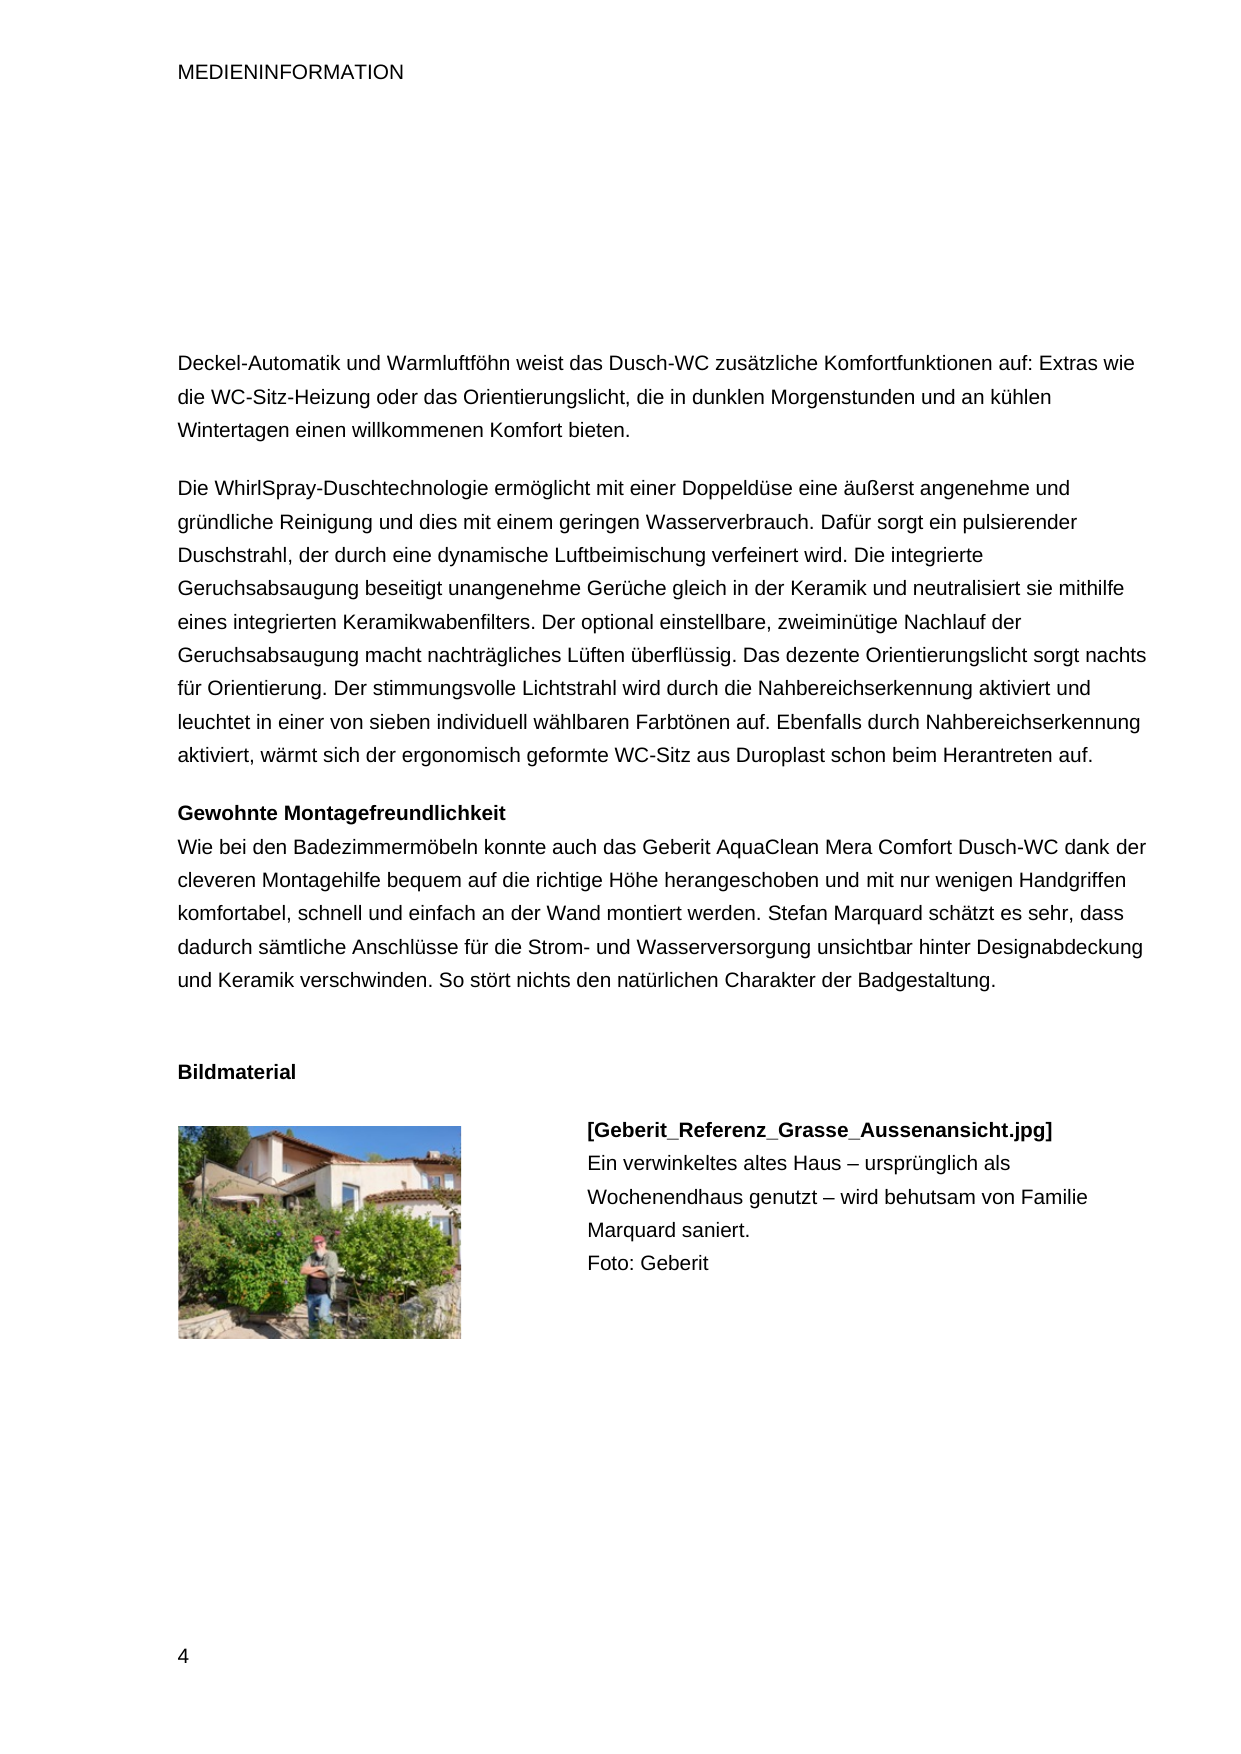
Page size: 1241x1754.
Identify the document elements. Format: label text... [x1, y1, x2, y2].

table_header [177, 1111, 576, 1344]
text Gewohnte Montagefreundlichkeit Wie bei den Badezimmermöbeln konnte auch das Geberit AquaClean Mera Comfort Dusch-WC dank der cleveren Montagehilfe bequem auf die richtige Höhe herangeschoben und mit nur wenigen Handgriffen komfortabel, schnell und einfach an der Wand montiert werden. Stefan Marquard schätzt es sehr, dass dadurch sämtliche Anschlüsse für die Strom- und Wasserversorgung unsichtbar hinter Designabdeckung und Keramik verschwinden. So stört nichts den natürlichen Charakter der Badgestaltung. [177, 794, 1152, 1027]
text Die WhirlSpray-Duschtechnologie ermöglicht mit einer Doppeldüse eine äußerst angenehme und gründliche Reinigung und dies mit einem geringen Wasserverbrauch. Dafür sorgt ein pulsierender Duschstrahl, der durch eine dynamische Luftbeimischung verfeinert wird. Die integrierte Geruchsabsaugung beseitigt unangenehme Gerüche gleich in der Keramik und neutralisiert sie mithilfe eines integrierten Keramikwabenfilters. Der optional einstellbare, zweiminütige Nachlauf der Geruchsabsaugung macht nachträgliches Lüften überflüssig. Das dezente Orientierungslicht sorgt nachts für Orientierung. Der stimmungsvolle Lichtstrahl wird durch die Nahbereichserkennung aktiviert und leuchtet in einer von sieben individuell wählbaren Farbtönen auf. Ebenfalls durch Nahbereichserkennung aktiviert, wärmt sich der ergonomisch geformte WC-Sitz aus Duroplast schon beim Herantreten auf. [177, 469, 1152, 769]
table_header [Geberit_Referenz_Grasse_Aussenansicht.jpg] Ein verwinkeltes altes Haus – ursprünglich als Wochenendhaus genutzt – wird behutsam von Familie Marquard saniert. Foto: Geberit [576, 1111, 1152, 1344]
picture [178, 1126, 462, 1339]
text Bildmaterial [177, 1052, 1152, 1086]
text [177, 344, 1152, 444]
